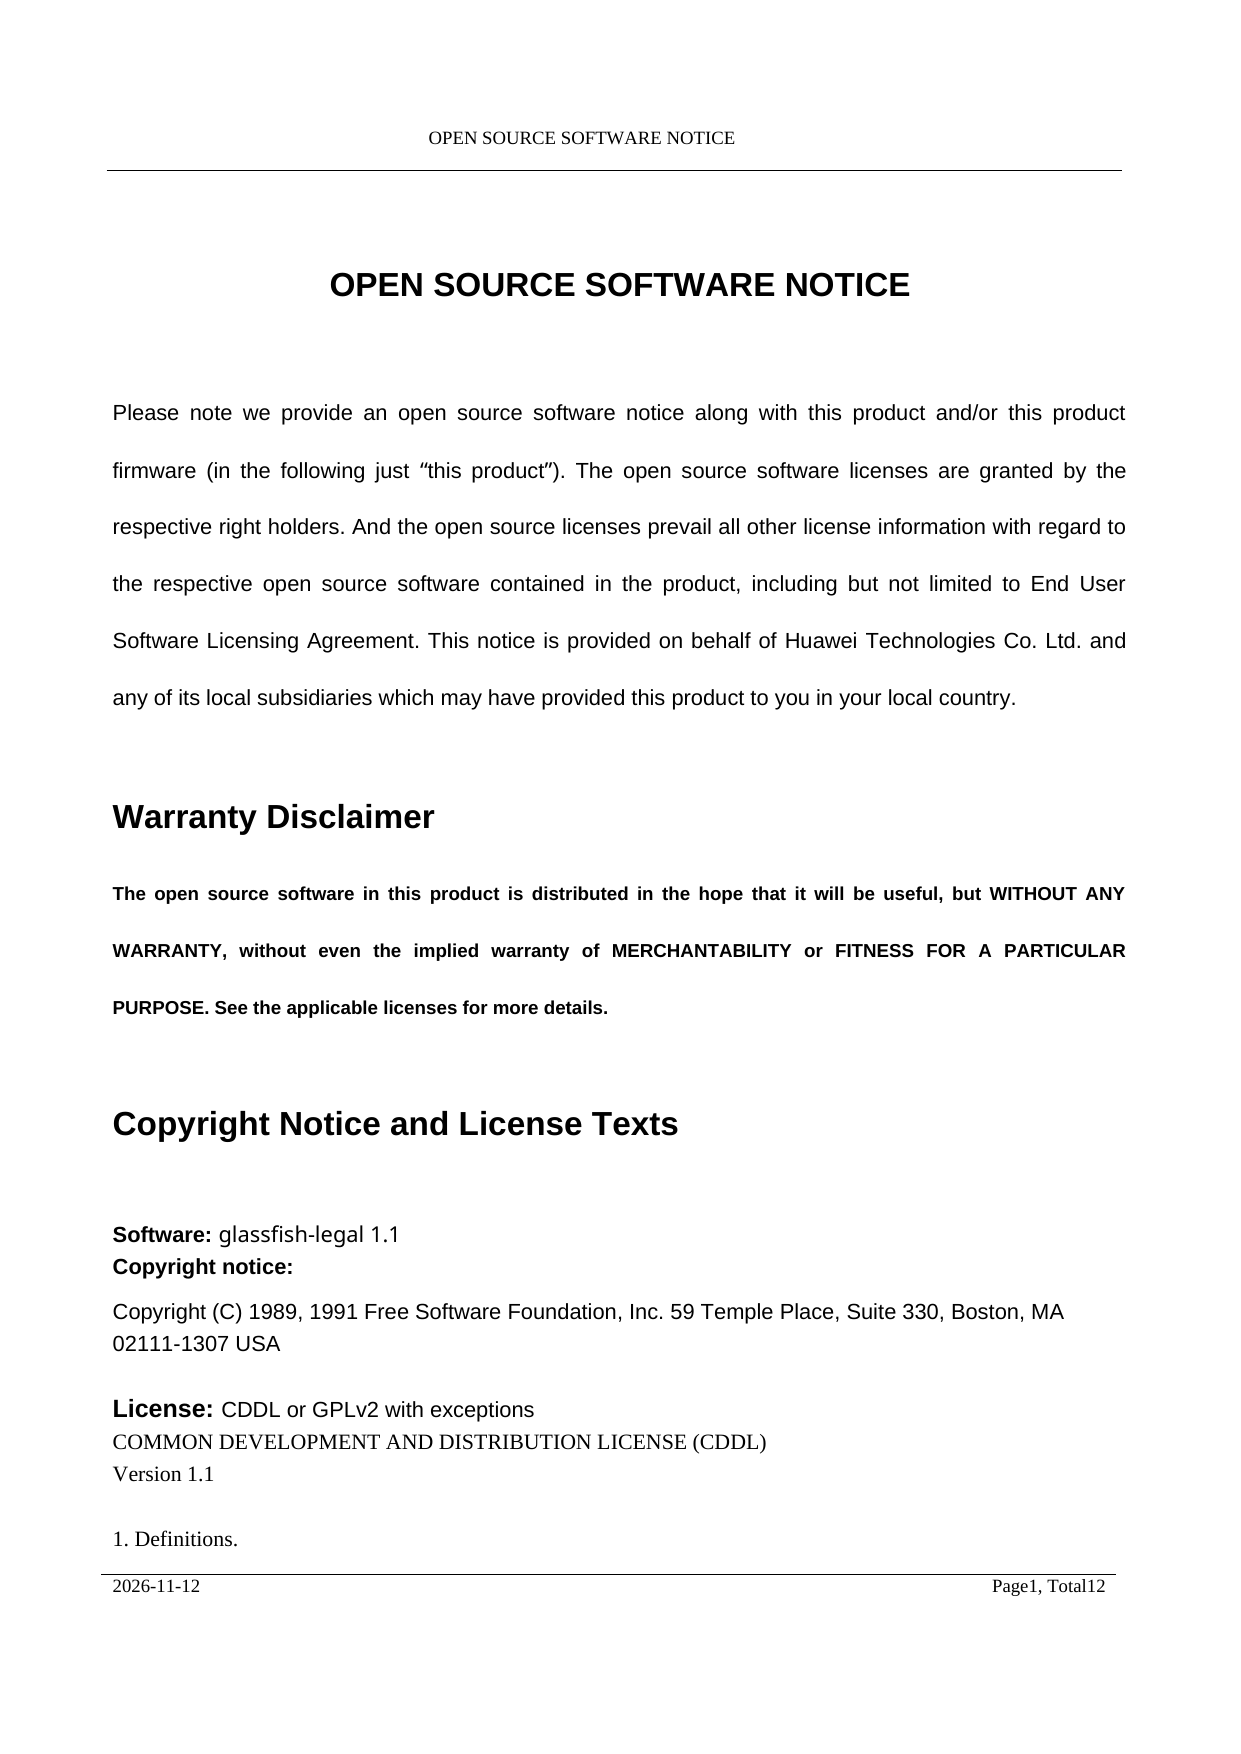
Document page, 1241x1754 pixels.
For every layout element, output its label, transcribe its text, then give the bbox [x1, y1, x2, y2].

text Copyright (C) 1989, 1991 Free Software Foundation, Inc. 59 Temple Place, Suite 330, Boston, MA 02111-1307 USA [112, 1295, 1128, 1360]
text OPEN SOURCE SOFTWARE NOTICE [112, 251, 1128, 316]
text Copyright notice: [112, 1250, 1128, 1282]
text 1. Definitions. [112, 1522, 1128, 1555]
text Version 1.1 [112, 1457, 1128, 1490]
text Warranty Disclaimer [112, 784, 1128, 849]
text Please note we provide an open source software notice along with this product and/or this product firmware (in the following just “this product”). The open source software licenses are granted by the respective right holders. And the open source licenses prevail all other license information with regard to the respective open source software contained in the product, including but not limited to End User Software Licensing Agreement. This notice is provided on behalf of Huawei Technologies Co. Ltd. and any of its local subsidiaries which may have provided this product to you in your local country. [112, 397, 1128, 713]
text The open source software in this product is distributed in the hope that it will be useful, but WITHOUT ANY WARRANTY, without even the implied warranty of MERCHANTABILITY or FITNESS FOR A PARTICULAR PURPOSE. See the applicable licenses for more details. [112, 877, 1128, 1024]
text License: CDDL or GPLv2 with exceptions [112, 1392, 1128, 1425]
text COMMON DEVELOPMENT AND DISTRIBUTION LICENSE (CDDL) [112, 1425, 1128, 1457]
text Software: glassfish-legal 1.1 [112, 1217, 1128, 1250]
text Copyright Notice and License Texts [112, 1091, 1128, 1156]
